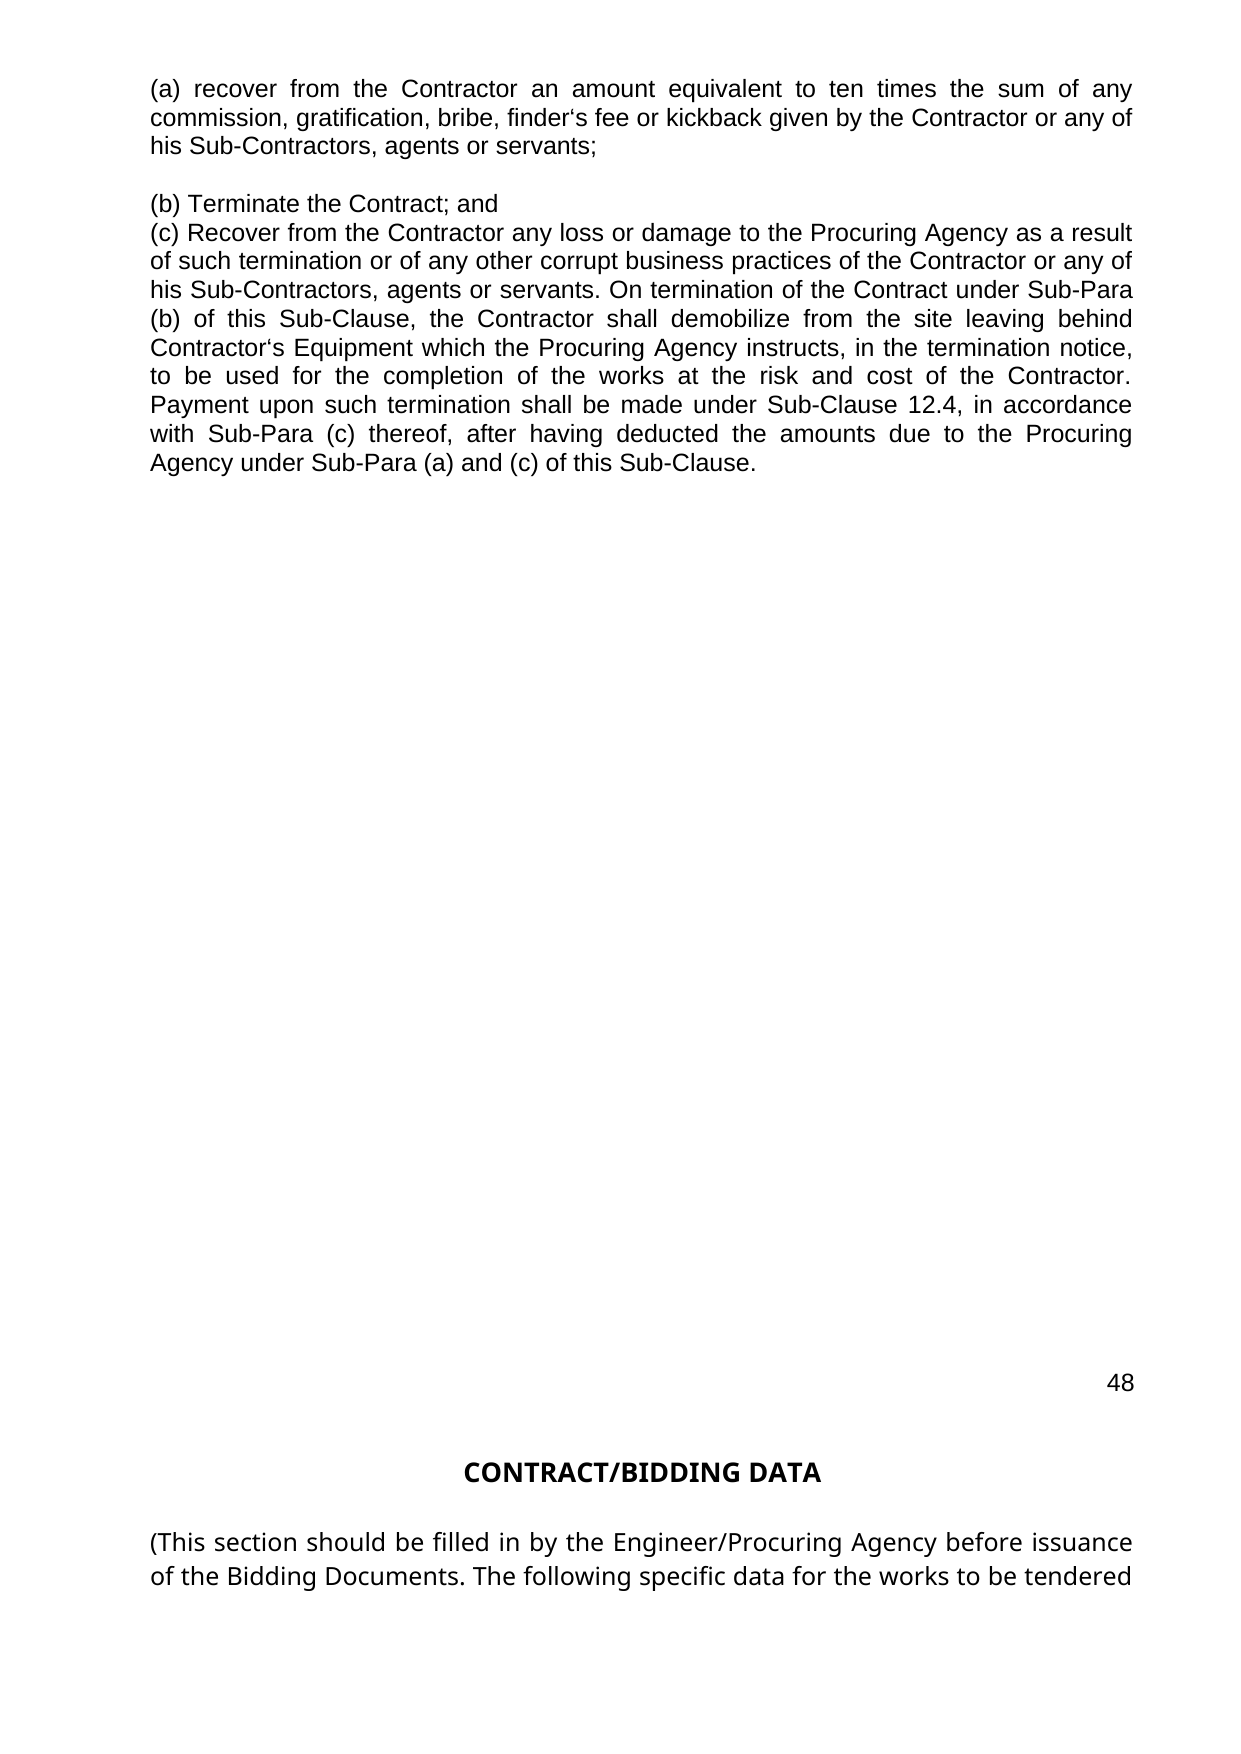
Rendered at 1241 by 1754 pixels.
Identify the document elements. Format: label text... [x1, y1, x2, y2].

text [150, 1525, 1134, 1593]
text CONTRACT/BIDDING DATA [150, 1454, 1134, 1491]
text (b) Terminate the Contract; and [150, 189, 1134, 217]
text 48 [150, 1367, 1134, 1396]
text (a) recover from the Contractor an amount equivalent to ten times the sum of any commission, gratification, bribe, finder‘s fee or kickback given by the Contractor or any of his Sub-Contractors, agents or servants; [150, 74, 1134, 160]
text (c) Recover from the Contractor any loss or damage to the Procuring Agency as a result of such termination or of any other corrupt business practices of the Contractor or any of his Sub-Contractors, agents or servants. On termination of the Contract under Sub-Para (b) of this Sub-Clause, the Contractor shall demobilize from the site leaving behind Contractor‘s Equipment which the Procuring Agency instructs, in the termination notice, to be used for the completion of the works at the risk and cost of the Contractor. Payment upon such termination shall be made under Sub-Clause 12.4, in accordance with Sub-Para (c) thereof, after having deducted the amounts due to the Procuring Agency under Sub-Para (a) and (c) of this Sub-Clause. [150, 217, 1134, 476]
